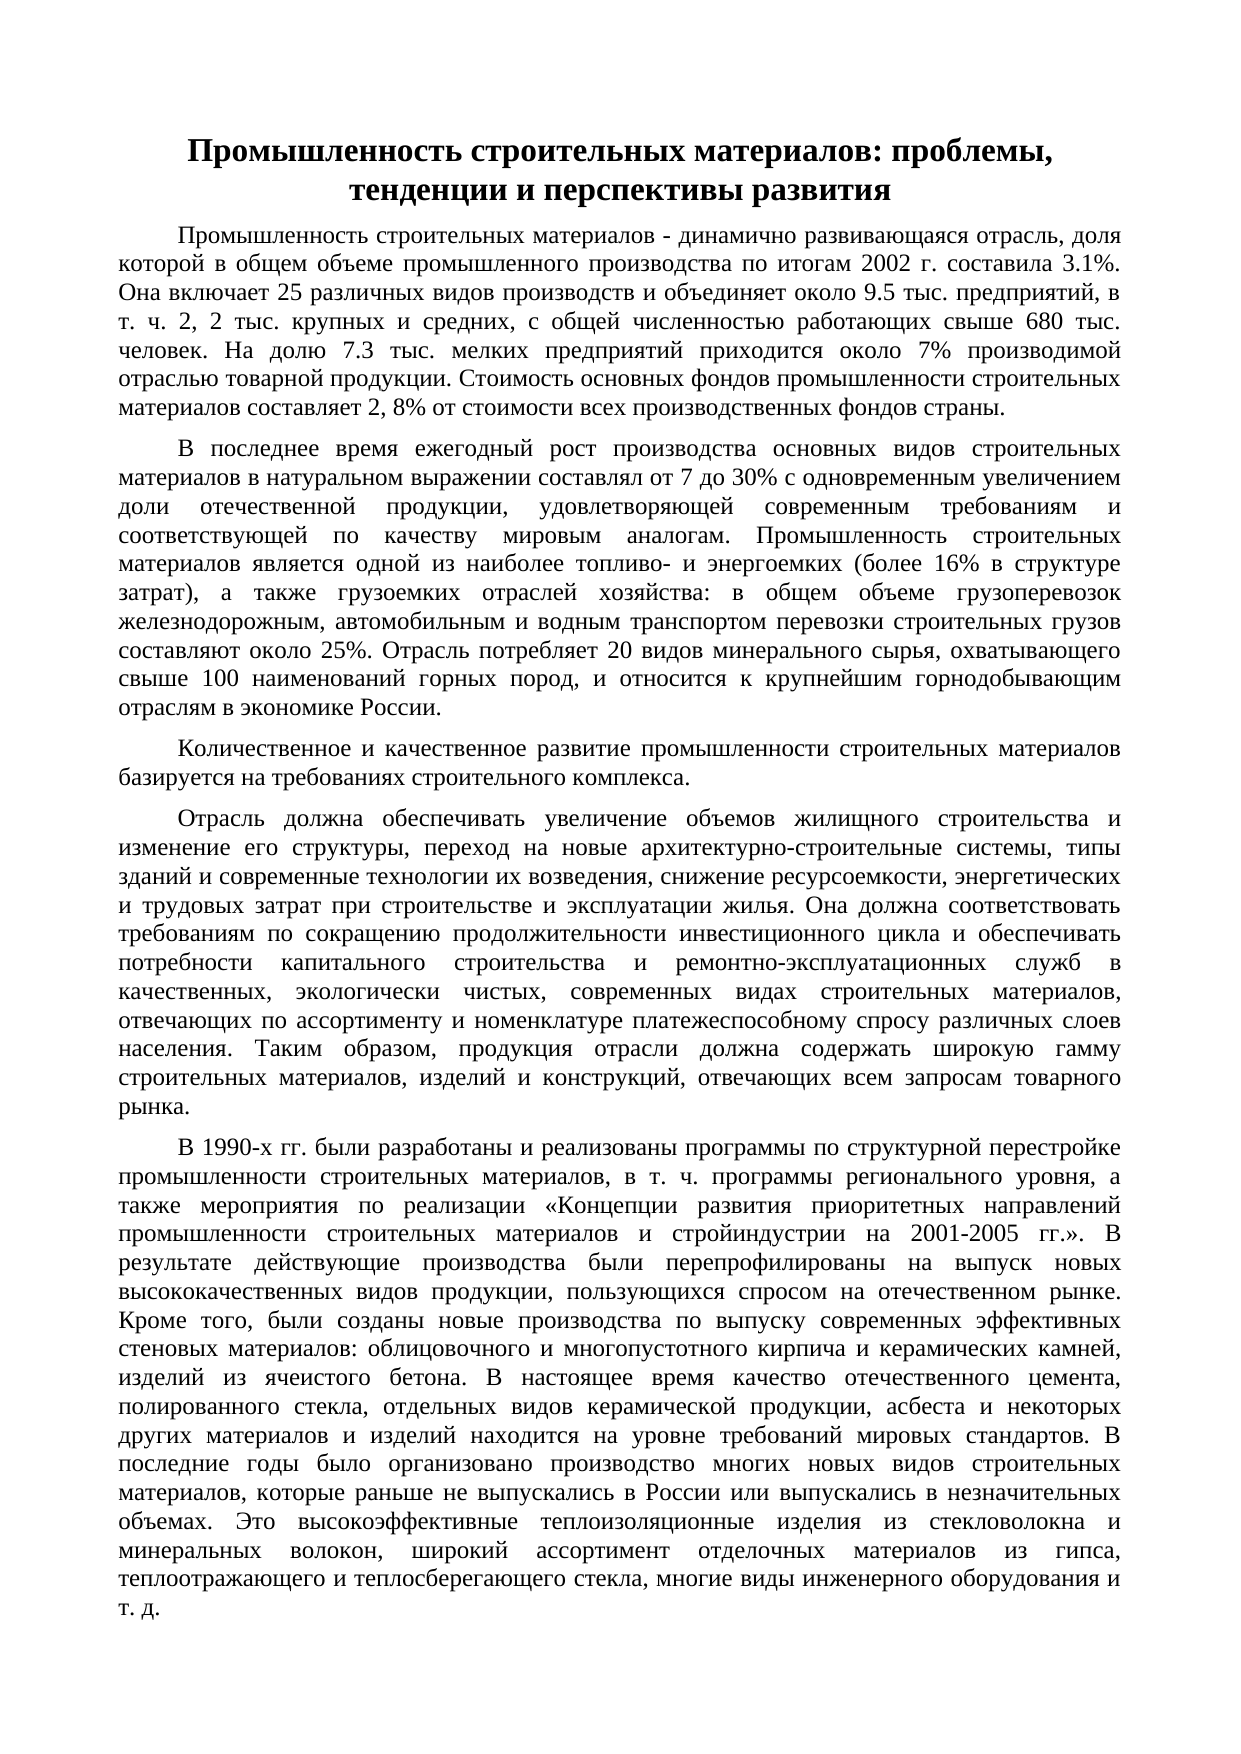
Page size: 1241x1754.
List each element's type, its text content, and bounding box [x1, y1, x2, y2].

text В 1990-х гг. были разработаны и реализованы программы по структурной перестройке промышленности строительных материалов, в т. ч. программы регионального уровня, а также мероприятия по реализации «Концепции развития приоритетных направлений промышленности строительных материалов и стройиндустрии на 2001-2005 гг.». В результате действующие производства были перепрофилированы на выпуск новых высококачественных видов продукции, пользующихся спросом на отечественном рынке. Кроме того, были созданы новые производства по выпуску современных эффективных стеновых материалов: облицовочного и многопустотного кирпича и керамических камней, изделий из ячеистого бетона. В настоящее время качество отечественного цемента, полированного стекла, отдельных видов керамической продукции, асбеста и некоторых других материалов и изделий находится на уровне требований мировых стандартов. В последние годы было организовано производство многих новых видов строительных материалов, которые раньше не выпускались в России или выпускались в незначительных объемах. Это высокоэффективные теплоизоляционные изделия из стекловолокна и минеральных волокон, широкий ассортимент отделочных материалов из гипса, теплоотражающего и теплосберегающего стекла, многие виды инженерного оборудования и т. д. [118, 1132, 1122, 1621]
text Отрасль должна обеспечивать увеличение объемов жилищного строительства и изменение его структуры, переход на новые архитектурно-строительные системы, типы зданий и современные технологии их возведения, снижение ресурсоемкости, энергетических и трудовых затрат при строительстве и эксплуатации жилья. Она должна соответствовать требованиям по сокращению продолжительности инвестиционного цикла и обеспечивать потребности капитального строительства и ремонтно-эксплуатационных служб в качественных, экологически чистых, современных видах строительных материалов, отвечающих по ассортименту и номенклатуре платежеспособному спросу различных слоев населения. Таким образом, продукция отрасли должна содержать широкую гамму строительных материалов, изделий и конструкций, отвечающих всем запросам товарного рынка. [118, 803, 1122, 1120]
text Промышленность строительных материалов: проблемы, тенденции и перспективы развития [118, 131, 1122, 207]
text Количественное и качественное развитие промышленности строительных материалов базируется на требованиях строительного комплекса. [118, 733, 1122, 791]
text В последнее время ежегодный рост производства основных видов строительных материалов в натуральном выражении составлял от 7 до 30% с одновременным увеличением доли отечественной продукции, удовлетворяющей современным требованиям и соответствующей по качеству мировым аналогам. Промышленность строительных материалов является одной из наиболее топливо- и энергоемких (более 16% в структуре затрат), а также грузоемких отраслей хозяйства: в общем объеме грузоперевозок железнодорожным, автомобильным и водным транспортом перевозки строительных грузов составляют около 25%. Отрасль потребляет 20 видов минерального сырья, охватывающего свыше 100 наименований горных пород, и относится к крупнейшим горнодобывающим отраслям в экономике России. [118, 433, 1122, 721]
text Промышленность строительных материалов - динамично развивающаяся отрасль, доля которой в общем объеме промышленного производства по итогам . составила 3.1%. Она включает 25 различных видов производств и объединяет около 9.5 тыс. предприятий, в т. ч. 2, 2 тыс. крупных и средних, с общей численностью работающих свыше 680 тыс. человек. На долю 7.3 тыс. мелких предприятий приходится около 7% производимой отраслью товарной продукции. Стоимость основных фондов промышленности строительных материалов составляет 2, 8% от стоимости всех производственных фондов страны. [118, 220, 1122, 421]
